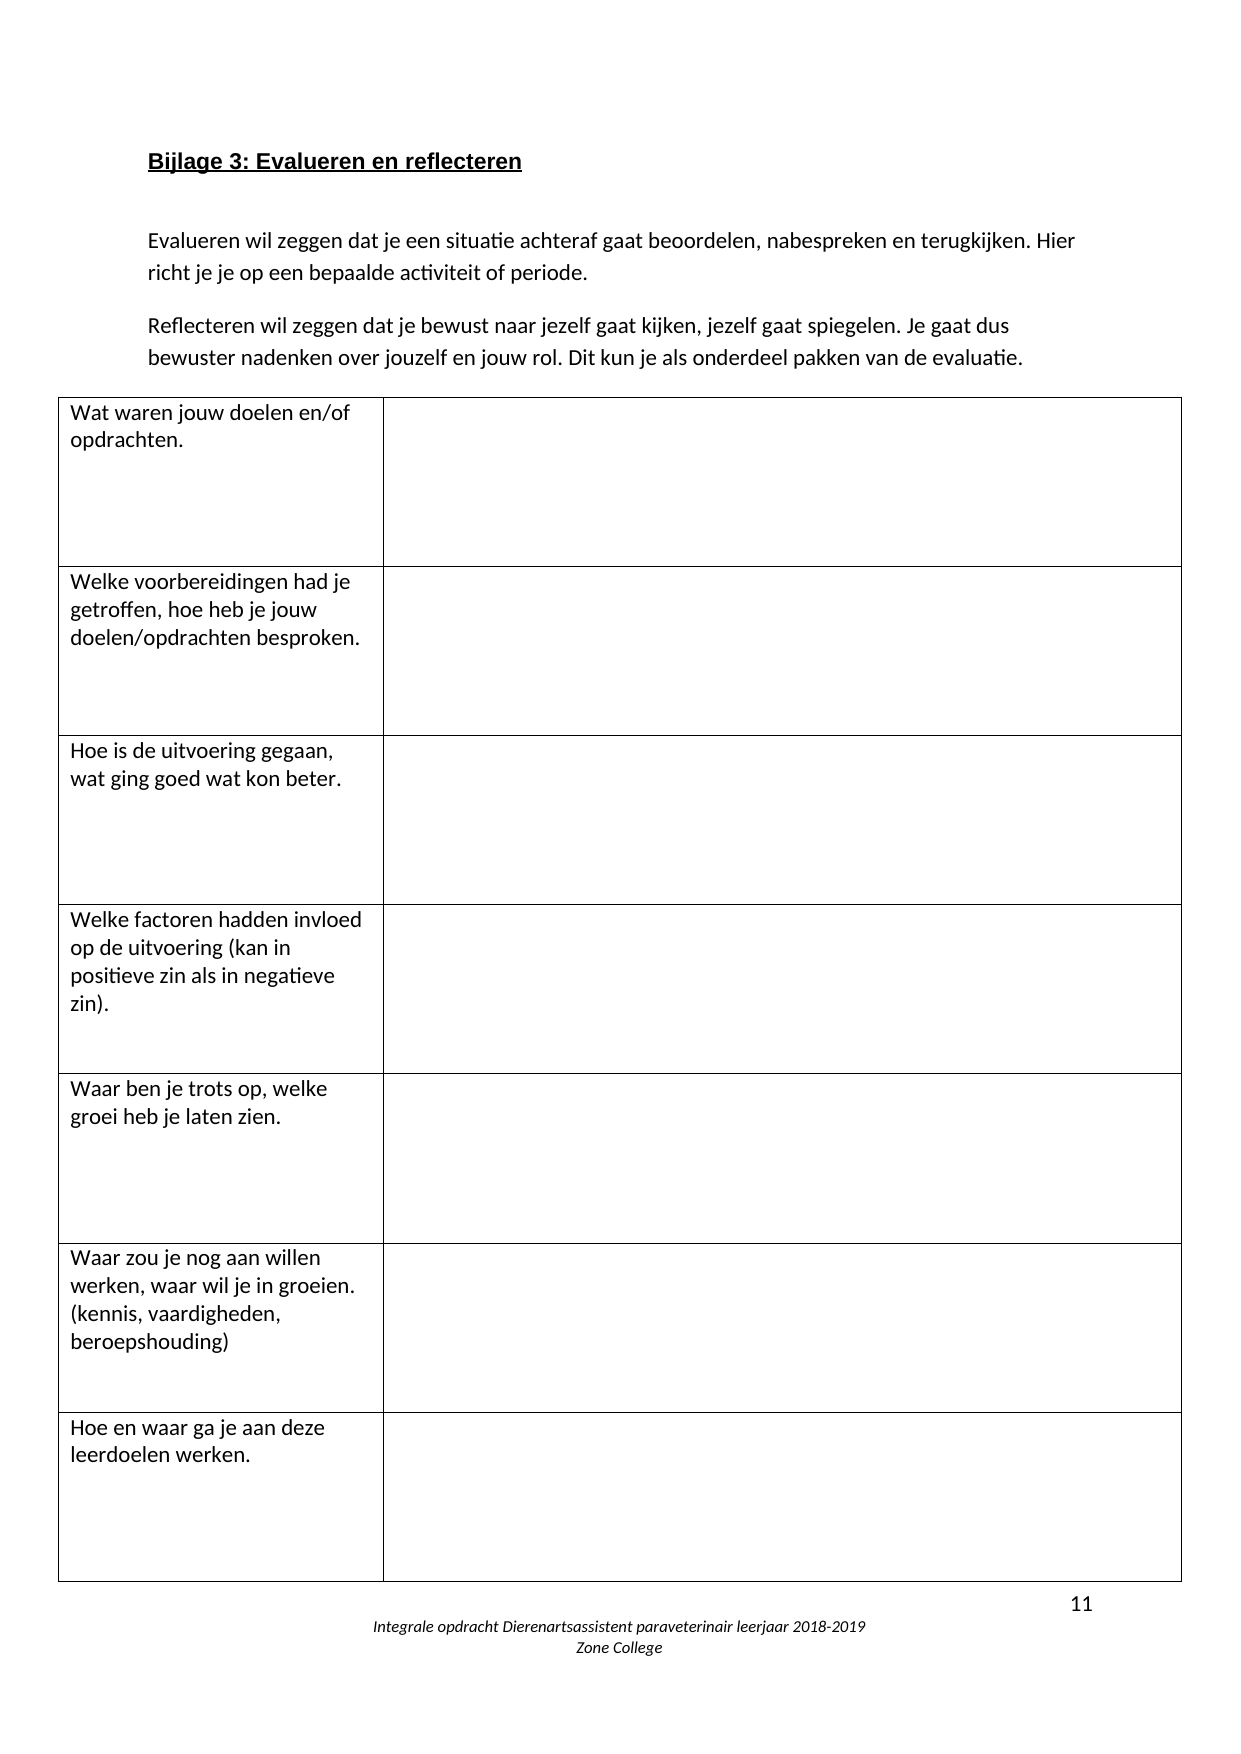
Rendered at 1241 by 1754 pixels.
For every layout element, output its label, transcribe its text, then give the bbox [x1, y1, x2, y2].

table_cell [384, 1413, 1181, 1581]
table_cell [384, 567, 1181, 735]
table_cell [384, 905, 1181, 1073]
table_cell Welke voorbereidingen had je getroffen, hoe heb je jouw doelen/opdrachten besproken. [59, 567, 383, 735]
text Evalueren wil zeggen dat je een situatie achteraf gaat beoordelen, nabespreken en terugkijken. Hier richt je je op een bepaalde activiteit of periode. [148, 226, 1093, 286]
table_cell Waar ben je trots op, welke groei heb je laten zien. [59, 1074, 383, 1242]
table_header [384, 398, 1181, 566]
table_cell Waar zou je nog aan willen werken, waar wil je in groeien. (kennis, vaardigheden, beroepshouding) [59, 1244, 383, 1412]
table_cell [384, 736, 1181, 904]
table_cell Hoe is de uitvoering gegaan, wat ging goed wat kon beter. [59, 736, 383, 904]
table_header Wat waren jouw doelen en/of opdrachten. [59, 398, 383, 566]
table_cell Welke factoren hadden invloed op de uitvoering (kan in positieve zin als in negatieve zin). [59, 905, 383, 1073]
table_cell [384, 1244, 1181, 1412]
table_cell Hoe en waar ga je aan deze leerdoelen werken. [59, 1413, 383, 1581]
text Bijlage 3: Evalueren en reflecteren [148, 148, 1093, 174]
table_cell [384, 1074, 1181, 1242]
text Reflecteren wil zeggen dat je bewust naar jezelf gaat kijken, jezelf gaat spiegelen. Je gaat dus bewuster nadenken over jouzelf en jouw rol. Dit kun je als onderdeel pakken van de evaluatie. [148, 311, 1093, 372]
